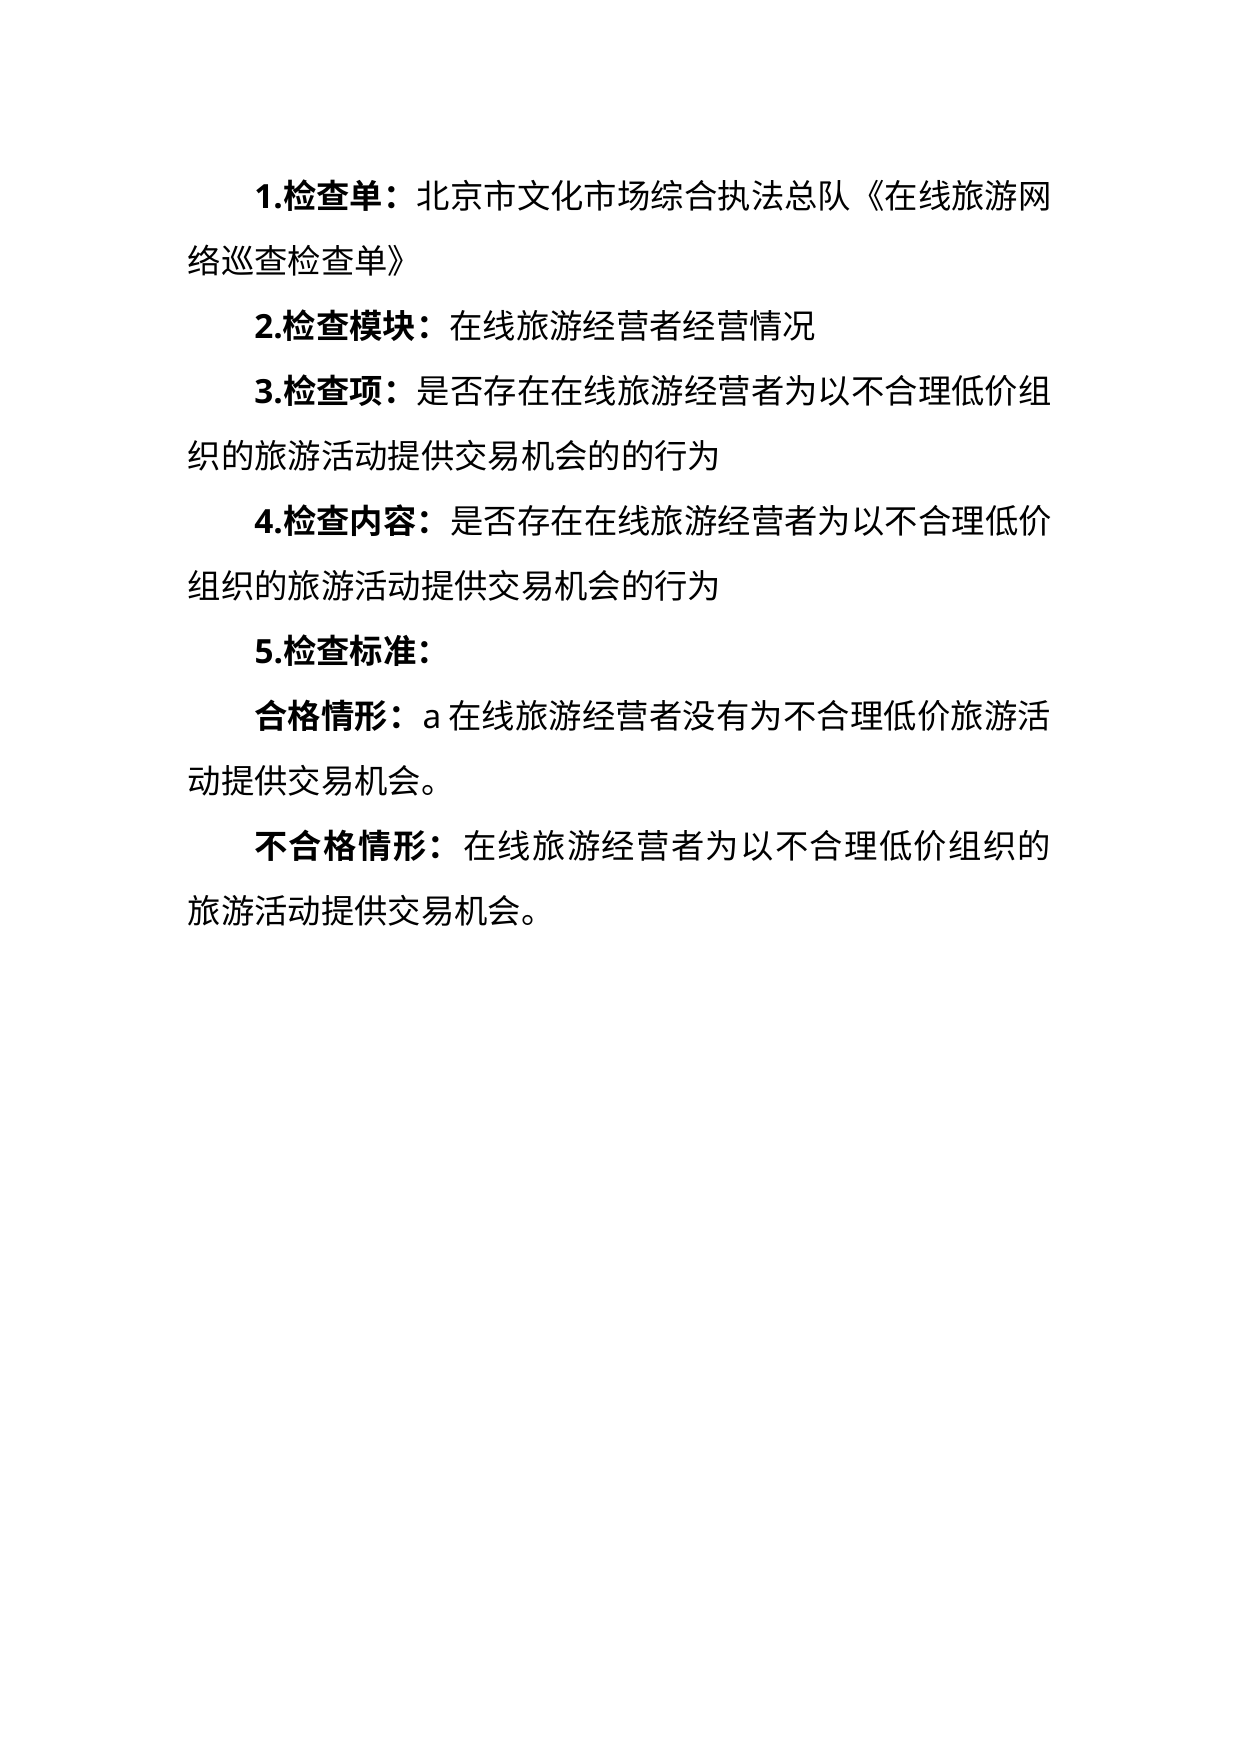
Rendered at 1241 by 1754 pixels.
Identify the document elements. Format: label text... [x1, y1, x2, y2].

text 合格情形：a在线旅游经营者没有为不合理低价旅游活动提供交易机会。 [187, 682, 1053, 812]
text 1.检查单：北京市文化市场综合执法总队《在线旅游网络巡查检查单》 [187, 162, 1053, 292]
text 不合格情形：在线旅游经营者为以不合理低价组织的旅游活动提供交易机会。 [187, 812, 1053, 942]
text 3.检查项：是否存在在线旅游经营者为以不合理低价组织的旅游活动提供交易机会的的行为 [187, 357, 1053, 487]
text 2.检查模块：在线旅游经营者经营情况 [187, 292, 1053, 357]
text 5.检查标准： [187, 617, 1053, 682]
text 4.检查内容：是否存在在线旅游经营者为以不合理低价组织的旅游活动提供交易机会的行为 [187, 487, 1053, 617]
